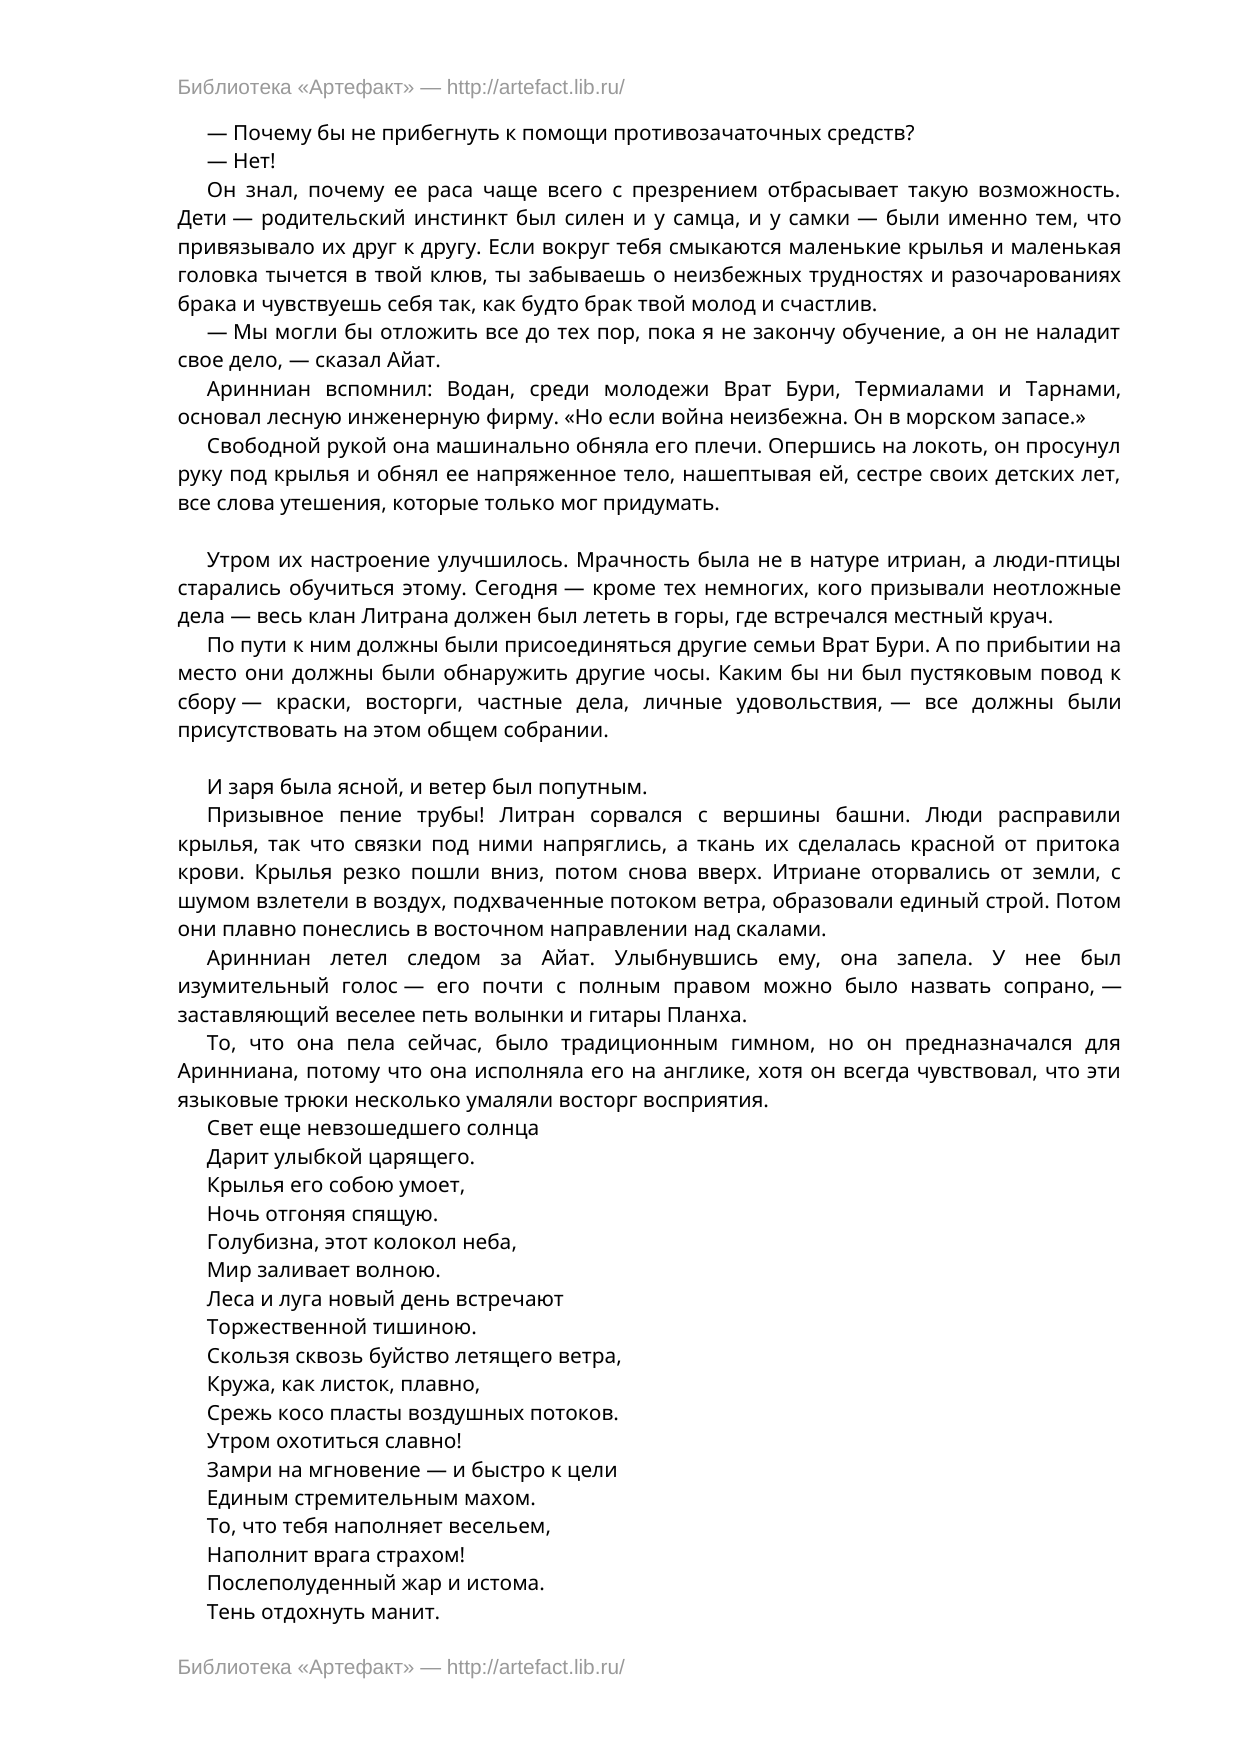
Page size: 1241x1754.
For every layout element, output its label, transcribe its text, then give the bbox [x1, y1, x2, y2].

text Аринниан летел следом за Айат. Улыбнувшись ему, она запела. У нее был изумительный голос — его почти с полным правом можно было назвать сопрано, — заставляющий веселее петь волынки и гитары Планха. [177, 943, 1122, 1028]
text Тень отдохнуть манит. [177, 1597, 1122, 1625]
text Наполнит врага страхом! [177, 1540, 1122, 1568]
text Голубизна, этот колокол неба, [177, 1227, 1122, 1256]
text Утром их настроение улучшилось. Мрачность была не в натуре итриан, а люди-птицы старались обучиться этому. Сегодня — кроме тех немногих, кого призывали неотложные дела — весь клан Литрана должен был лететь в горы, где встречался местный круач. [177, 545, 1122, 630]
text Мир заливает волною. [177, 1256, 1122, 1284]
text Он знал, почему ее раса чаще всего с презрением отбрасывает такую возможность. Дети — родительский инстинкт был силен и у самца, и у самки — были именно тем, что привязывало их друг к другу. Если вокруг тебя смыкаются маленькие крылья и маленькая головка тычется в твой клюв, ты забываешь о неизбежных трудностях и разочарованиях брака и чувствуешь себя так, как будто брак твой молод и счастлив. [177, 175, 1122, 317]
text Ночь отгоняя спящую. [177, 1199, 1122, 1227]
text Крылья его собою умоет, [177, 1170, 1122, 1199]
text Свет еще невзошедшего солнца [177, 1113, 1122, 1142]
text Скользя сквозь буйство летящего ветра, [177, 1341, 1122, 1369]
text — Нет! [177, 147, 1122, 175]
text Единым стремительным махом. [177, 1483, 1122, 1512]
text Утром охотиться славно! [177, 1426, 1122, 1455]
text Дарит улыбкой царящего. [177, 1142, 1122, 1170]
text Аринниан вспомнил: Водан, среди молодежи Врат Бури, Термиалами и Тарнами, основал лесную инженерную фирму. «Но если война неизбежна. Он в морском запасе.» [177, 374, 1122, 431]
text И заря была ясной, и ветер был попутным. [177, 772, 1122, 801]
text Призывное пение трубы! Литран сорвался с вершины башни. Люди расправили крылья, так что связки под ними напряглись, а ткань их сделалась красной от притока крови. Крылья резко пошли вниз, потом снова вверх. Итриане оторвались от земли, с шумом взлетели в воздух, подхваченные потоком ветра, образовали единый строй. Потом они плавно понеслись в восточном направлении над скалами. [177, 801, 1122, 943]
text Срежь косо пласты воздушных потоков. [177, 1398, 1122, 1426]
text Замри на мгновение — и быстро к цели [177, 1455, 1122, 1483]
text Кружа, как листок, плавно, [177, 1369, 1122, 1398]
text — Почему бы не прибегнуть к помощи противозачаточных средств? [177, 118, 1122, 147]
text По пути к ним должны были присоединяться другие семьи Врат Бури. А по прибытии на место они должны были обнаружить другие чосы. Каким бы ни был пустяковым повод к сбору — краски, восторги, частные дела, личные удовольствия, — все должны были присутствовать на этом общем собрании. [177, 630, 1122, 744]
text Торжественной тишиною. [177, 1312, 1122, 1341]
text То, что она пела сейчас, было традиционным гимном, но он предназначался для Аринниана, потому что она исполняла его на англике, хотя он всегда чувствовал, что эти языковые трюки несколько умаляли восторг восприятия. [177, 1028, 1122, 1113]
text Послеполуденный жар и истома. [177, 1568, 1122, 1597]
text — Мы могли бы отложить все до тех пор, пока я не закончу обучение, а он не наладит свое дело, — сказал Айат. [177, 317, 1122, 374]
text Свободной рукой она машинально обняла его плечи. Опершись на локоть, он просунул руку под крылья и обнял ее напряженное тело, нашептывая ей, сестре своих детских лет, все слова утешения, которые только мог придумать. [177, 431, 1122, 516]
text То, что тебя наполняет весельем, [177, 1512, 1122, 1540]
text Леса и луга новый день встречают [177, 1284, 1122, 1312]
